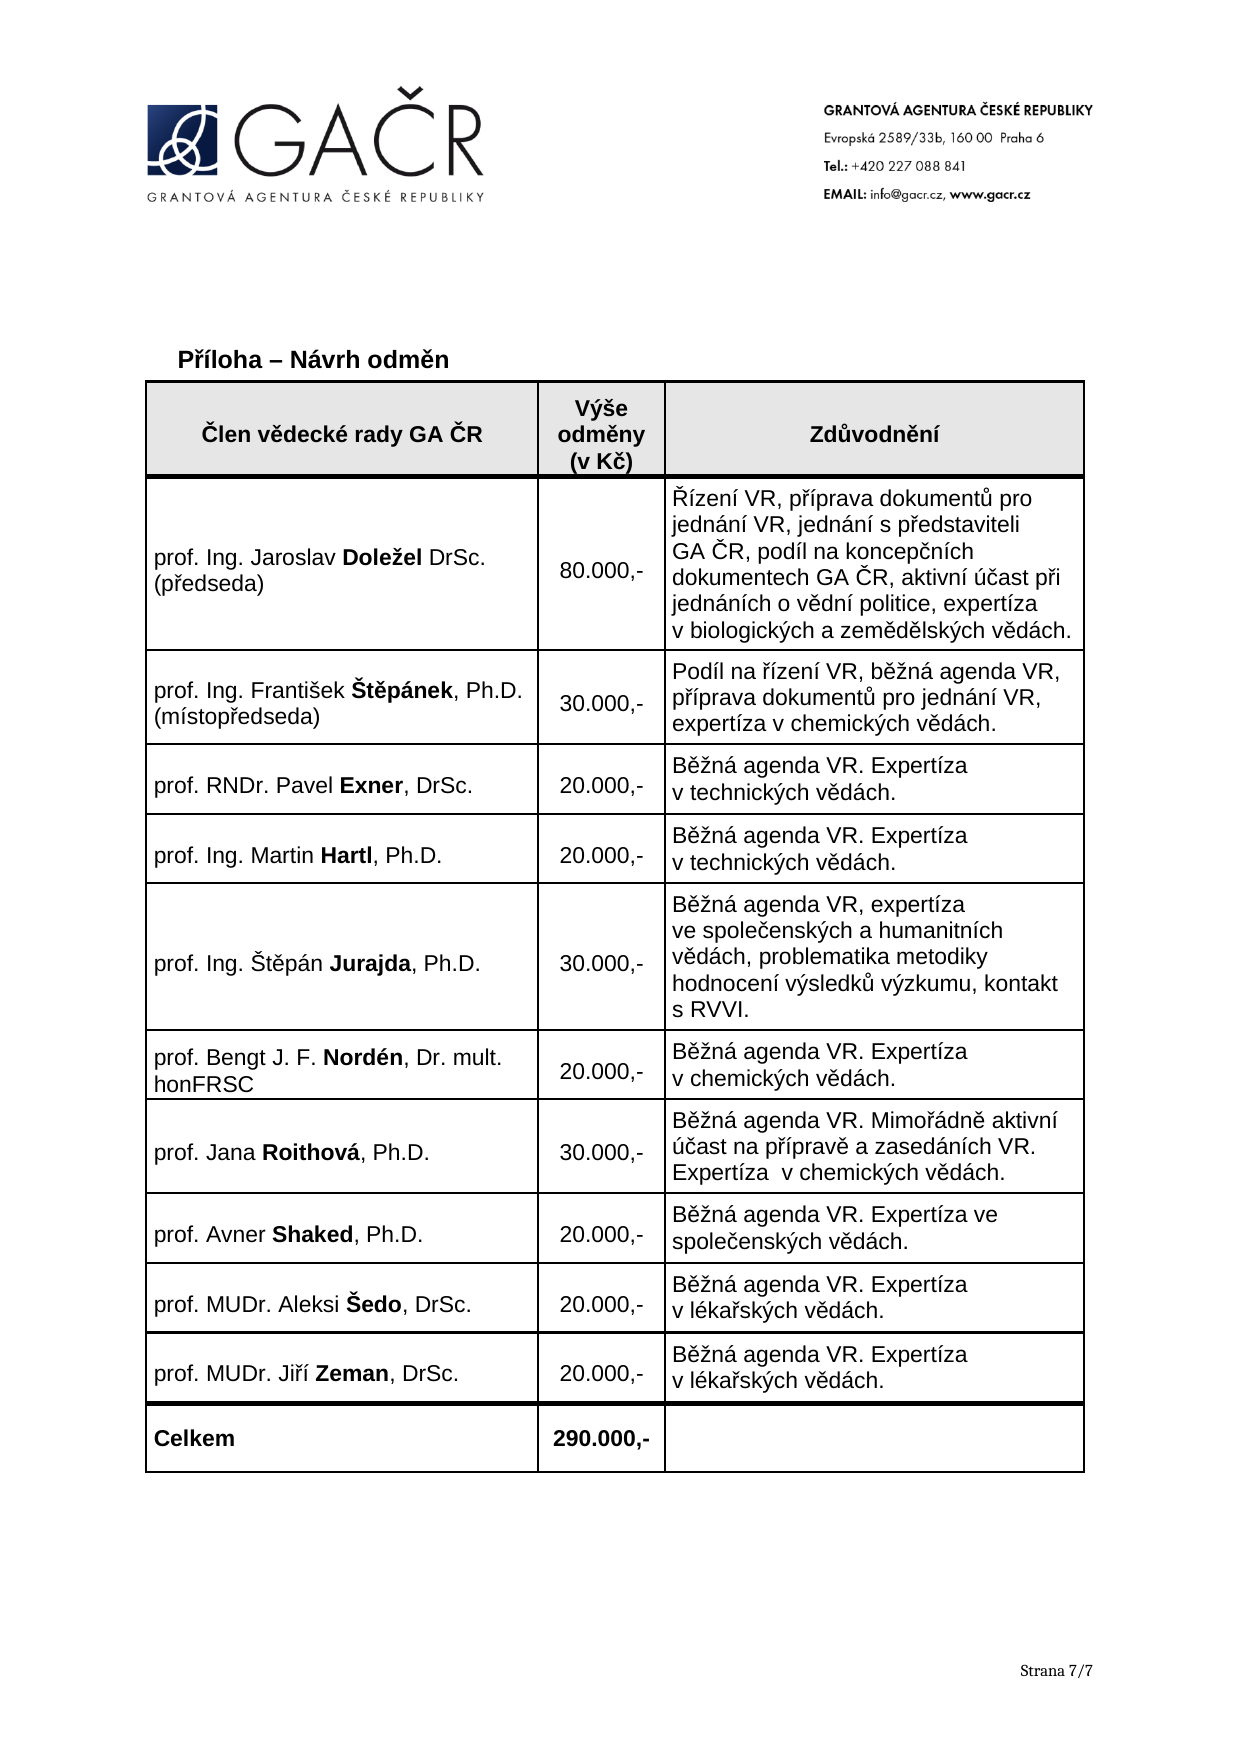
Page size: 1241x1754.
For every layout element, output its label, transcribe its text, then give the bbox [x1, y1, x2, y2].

table_cell Běžná agenda VR. Mimořádně aktivní účast na přípravě a zasedáních VR. Expertíza v chemických vědách. [666, 1100, 1083, 1192]
table_cell 30.000,- [539, 884, 664, 1029]
table_cell Řízení VR, příprava dokumentů pro jednání VR, jednání s představiteli GA ČR, podíl na koncepčních dokumentech GA ČR, aktivní účast při jednáních o vědní politice, expertíza v biologických a zemědělských vědách. [666, 479, 1083, 649]
table_cell 20.000,- [539, 1194, 664, 1262]
table_cell 30.000,- [539, 1100, 664, 1192]
table_cell Podíl na řízení VR, běžná agenda VR, příprava dokumentů pro jednání VR, expertíza v chemických vědách. [666, 651, 1083, 743]
table_header Člen vědecké rady GA ČR [147, 383, 537, 474]
table_header Výše odměny (v Kč) [539, 383, 664, 474]
table_cell prof. Bengt J. F. Nordén, Dr. mult. honFRSC [147, 1031, 537, 1098]
picture [147, 86, 1093, 202]
table_cell prof. MUDr. Jiří Zeman, DrSc. [147, 1334, 537, 1401]
table_cell Běžná agenda VR. Expertíza v chemických vědách. [666, 1031, 1083, 1098]
table_cell Běžná agenda VR. Expertíza v technických vědách. [666, 815, 1083, 882]
table_cell 20.000,- [539, 815, 664, 882]
table_cell 290.000,- [539, 1406, 664, 1471]
table_cell prof. Ing. Štěpán Jurajda, Ph.D. [147, 884, 537, 1029]
table_cell [666, 1406, 1083, 1471]
subtitle Příloha – Návrh odměn [177, 345, 1092, 374]
table_cell 80.000,- [539, 479, 664, 649]
table_cell Běžná agenda VR. Expertíza v lékařských vědách. [666, 1334, 1083, 1401]
table_cell 20.000,- [539, 1264, 664, 1331]
table_header Zdůvodnění [666, 383, 1083, 474]
table_cell prof. Ing. František Štěpánek, Ph.D. (místopředseda) [147, 651, 537, 743]
table_cell Běžná agenda VR. Expertíza v technických vědách. [666, 745, 1083, 813]
table_cell Běžná agenda VR, expertíza ve společenských a humanitních vědách, problematika metodiky hodnocení výsledků výzkumu, kontakt s RVVI. [666, 884, 1083, 1029]
table_cell Běžná agenda VR. Expertíza v lékařských vědách. [666, 1264, 1083, 1331]
table_cell prof. Ing. Jaroslav Doležel DrSc. (předseda) [147, 479, 537, 649]
table_cell prof. Ing. Martin Hartl, Ph.D. [147, 815, 537, 882]
table_cell 20.000,- [539, 745, 664, 813]
table_cell 20.000,- [539, 1031, 664, 1098]
table_cell prof. Jana Roithová, Ph.D. [147, 1100, 537, 1192]
table_cell prof. MUDr. Aleksi Šedo, DrSc. [147, 1264, 537, 1331]
table_cell prof. Avner Shaked, Ph.D. [147, 1194, 537, 1262]
table_cell 20.000,- [539, 1334, 664, 1401]
table_cell 30.000,- [539, 651, 664, 743]
table_cell Celkem [147, 1406, 537, 1471]
table_cell Běžná agenda VR. Expertíza ve společenských vědách. [666, 1194, 1083, 1262]
table_cell prof. RNDr. Pavel Exner, DrSc. [147, 745, 537, 813]
